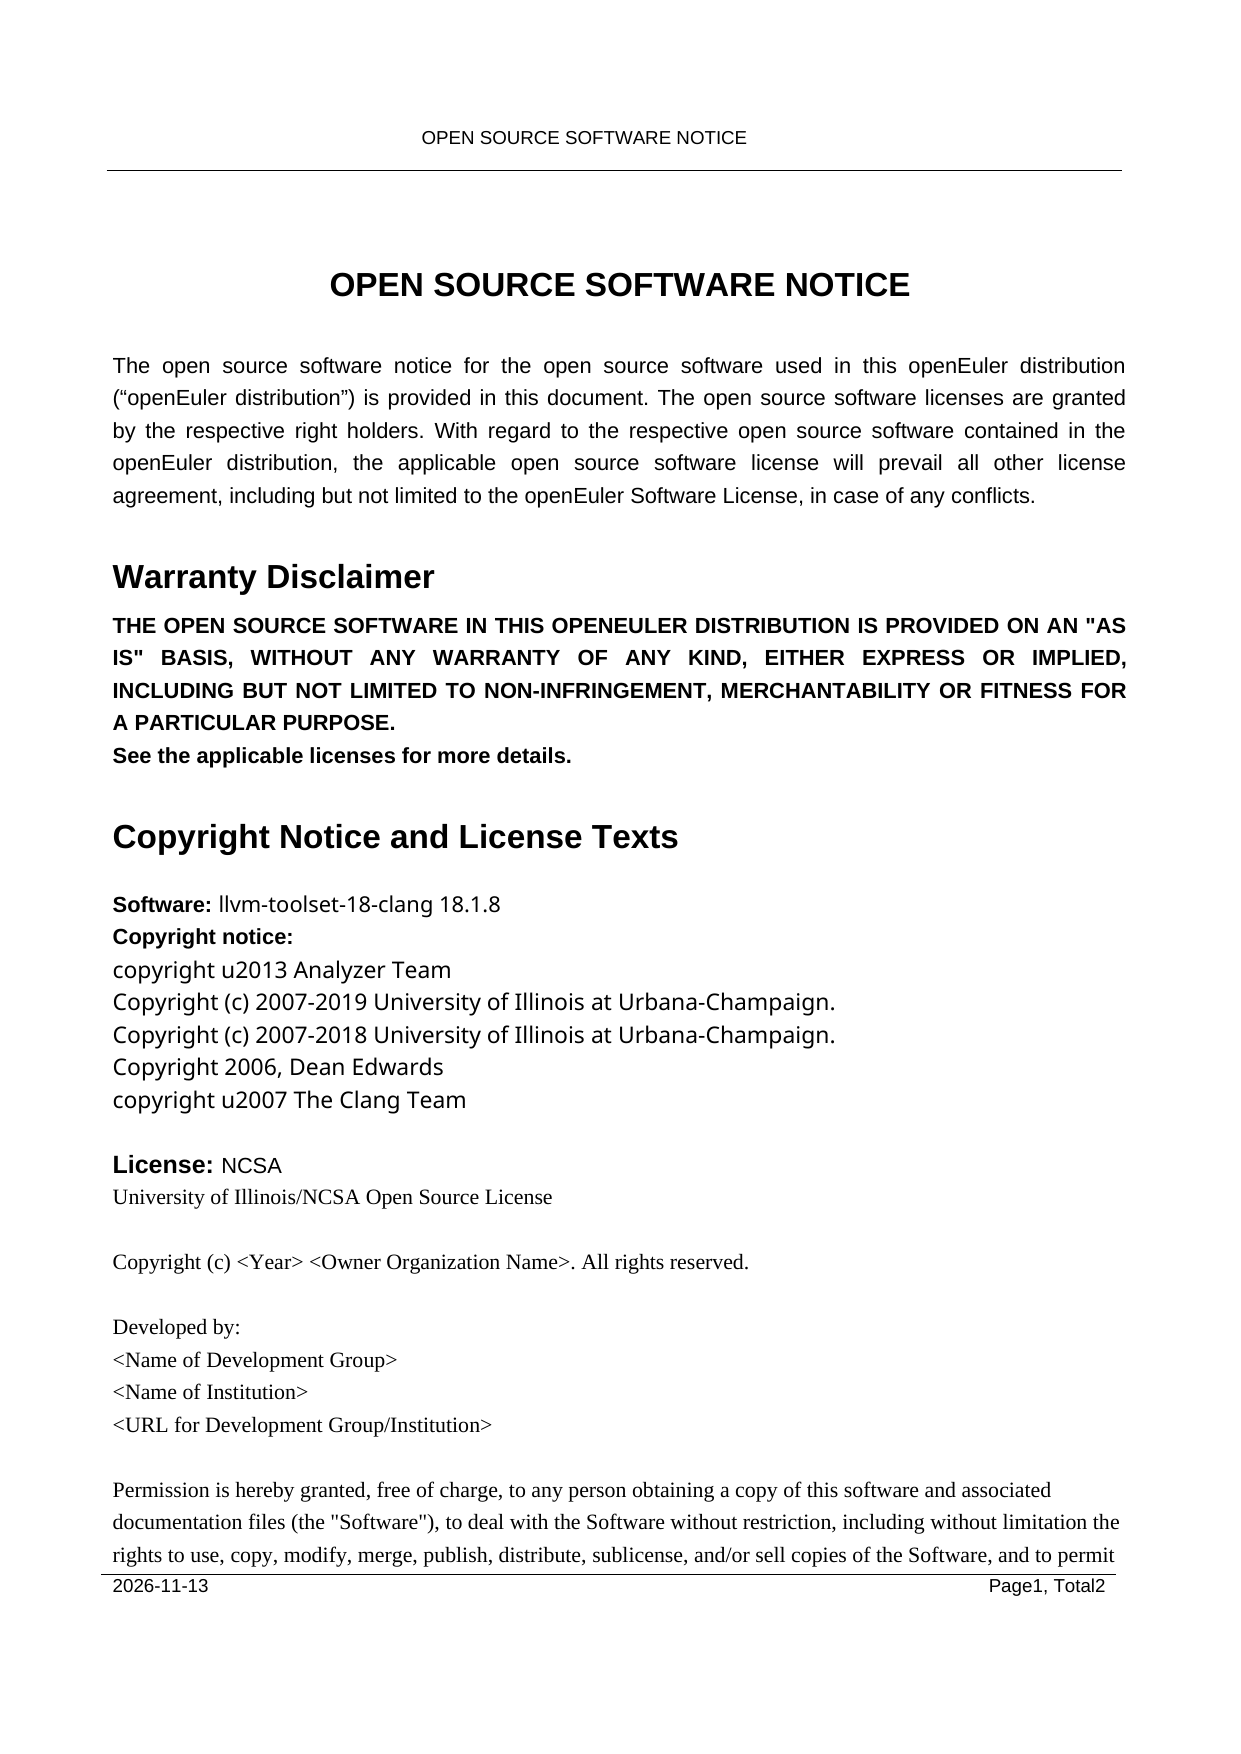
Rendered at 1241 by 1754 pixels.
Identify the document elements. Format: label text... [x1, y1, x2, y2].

text License: NCSA [112, 1148, 1128, 1181]
text Copyright Notice and License Texts [112, 804, 1128, 869]
text Copyright notice: [112, 921, 1128, 953]
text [112, 1181, 1128, 1571]
text Software: llvm-toolset-18-clang 18.1.8 [112, 888, 1128, 921]
text copyright u2013 Analyzer Team Copyright (c) 2007-2019 University of Illinois at Urbana-Champaign. Copyright (c) 2007-2018 University of Illinois at Urbana-Champaign. Copyright 2006, Dean Edwards copyright u2007 The Clang Team [112, 953, 1128, 1148]
text THE OPEN SOURCE SOFTWARE IN THIS OPENEULER DISTRIBUTION IS PROVIDED ON AN "AS IS" BASIS, WITHOUT ANY WARRANTY OF ANY KIND, EITHER EXPRESS OR IMPLIED, INCLUDING BUT NOT LIMITED TO NON-INFRINGEMENT, MERCHANTABILITY OR FITNESS FOR A PARTICULAR PURPOSE. See the applicable licenses for more details. [112, 609, 1128, 771]
text OPEN SOURCE SOFTWARE NOTICE [112, 251, 1128, 316]
text The open source software notice for the open source software used in this openEuler distribution (“openEuler distribution”) is provided in this document. The open source software licenses are granted by the respective right holders. With regard to the respective open source software contained in the openEuler distribution, the applicable open source software license will prevail all other license agreement, including but not limited to the openEuler Software License, in case of any conflicts. [112, 349, 1128, 511]
text Warranty Disclaimer [112, 544, 1128, 609]
